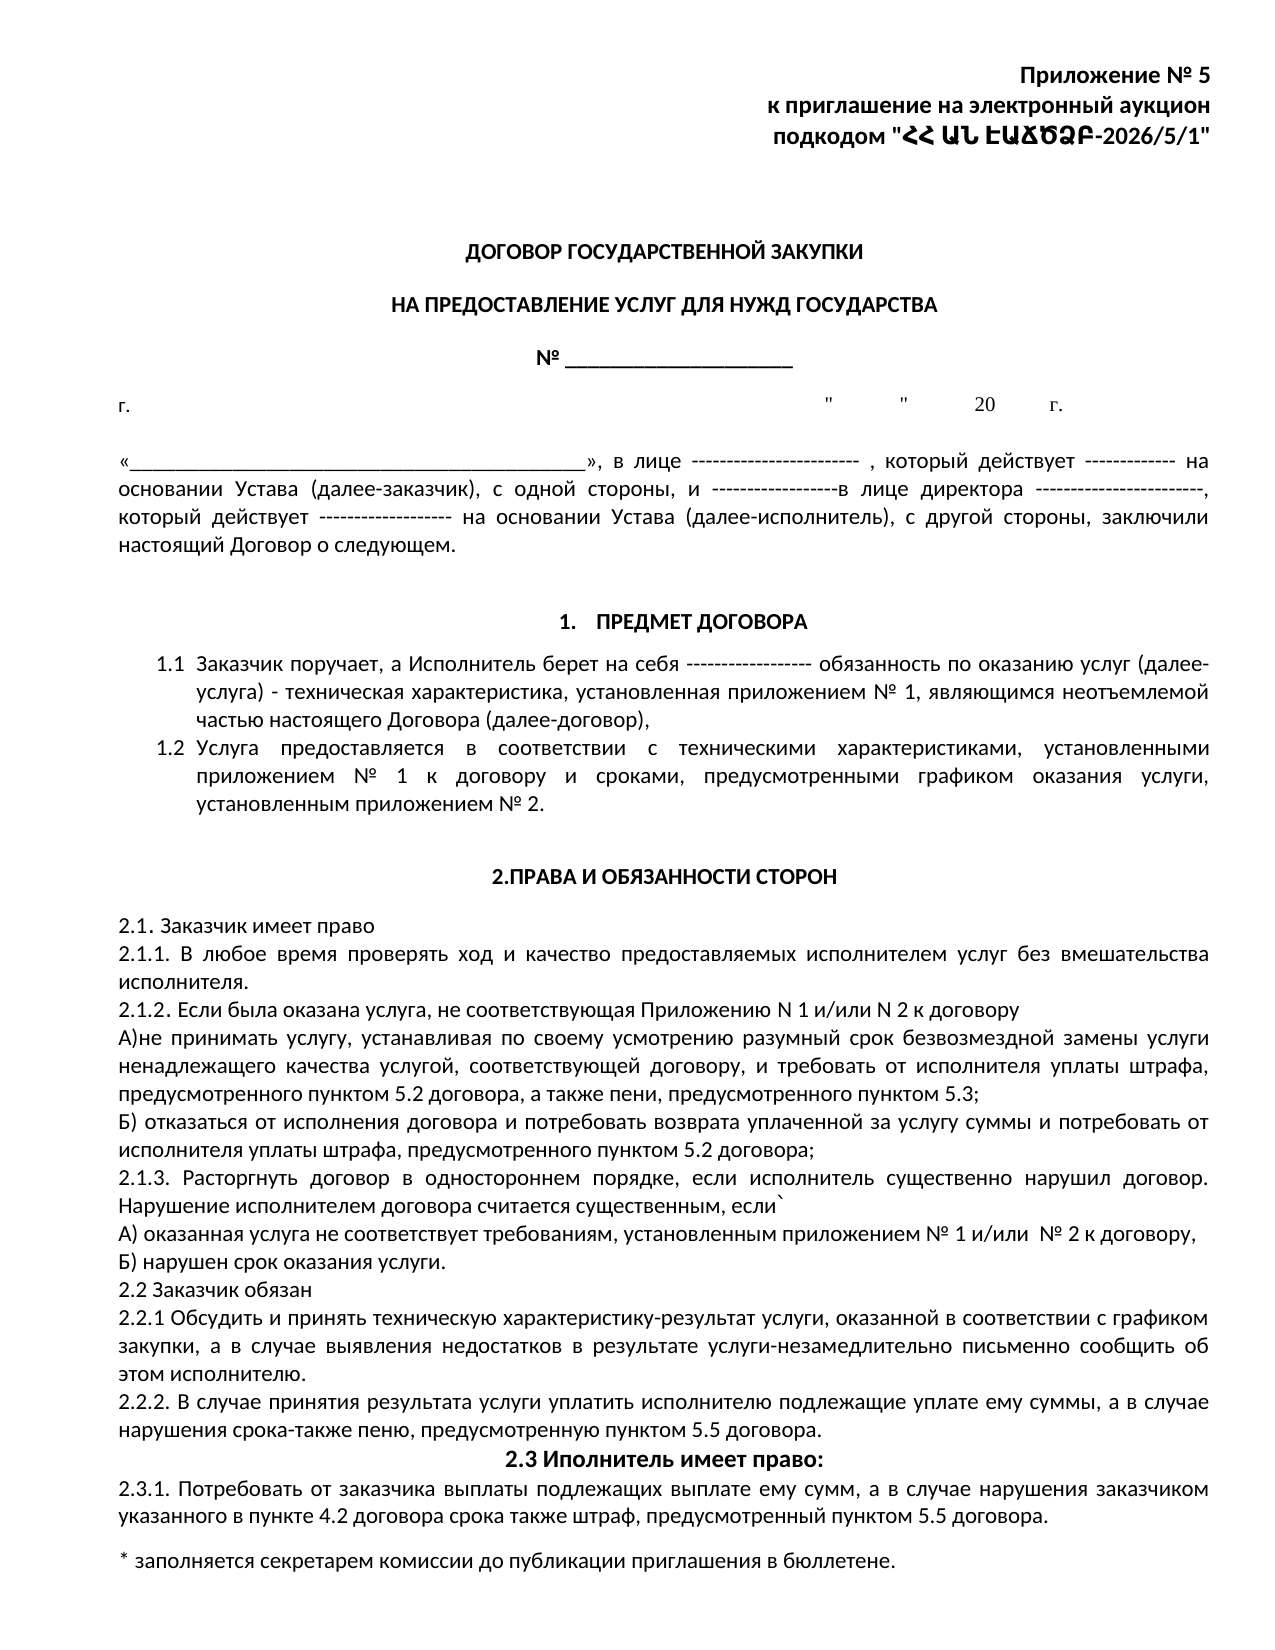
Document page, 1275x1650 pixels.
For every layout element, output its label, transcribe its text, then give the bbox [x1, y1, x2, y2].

text А)не принимать услугу, устанавливая по своему усмотрению разумный срок безвозмездной замены услуги ненадлежащего качества услугой, соответствующей договору, и требовать от исполнителя уплаты штрафа, предусмотренного пунктом 5.2 договора, а также пени, предусмотренного пунктом 5.3; [118, 1023, 1211, 1107]
text А) оказанная услуга не соответствует требованиям, установленным приложением № 1 и/или № 2 к договору, [118, 1219, 1211, 1247]
text Б) нарушен срок оказания услуги. [118, 1247, 1211, 1275]
text 2.1.3. Расторгнуть договор в одностороннем порядке, если исполнитель существенно нарушил договор. Нарушение исполнителем договора считается существенным, если՝ [118, 1163, 1211, 1219]
text 2.1.1. В любое время проверять ход и качество предоставляемых исполнителем услуг без вмешательства исполнителя. [118, 939, 1211, 995]
text 2.2.1 Обсудить и принять техническую характеристику-результат услуги, оказанной в соответствии с графиком закупки, а в случае выявления недостатков в результате услуги-незамедлительно письменно сообщить об этом исполнителю. [118, 1303, 1211, 1387]
text НА ПРЕДОСТАВЛЕНИЕ УСЛУГ ДЛЯ НУЖД ГОСУДАРСТВА [118, 290, 1211, 318]
table_header " " 20 г. [591, 392, 1074, 446]
list Заказчик поручает, а Исполнитель берет на себя ------------------ обязанность по оказанию услуг (далее-услуга) - техническая характеристика, установленная приложением № 1, являющимся неотъемлемой частью настоящего Договора (далее-договор), [156, 649, 1211, 733]
text к приглашение на электронный аукцион [148, 89, 1211, 120]
text ДОГОВОР ГОСУДАРСТВЕННОЙ ЗАКУПКИ [118, 237, 1211, 265]
text 2.1.2․ Если была оказана услуга, не соответствующая Приложению N 1 и/или N 2 к договору [118, 995, 1211, 1023]
text 2.3.1. Потребовать от заказчика выплаты подлежащих выплате ему сумм, а в случае нарушения заказчиком указанного в пункте 4.2 договора срока также штраф, предусмотренный пунктом 5.5 договора. [118, 1474, 1211, 1530]
text * заполняется секретарем комиссии до публикации приглашения в бюллетене. [118, 1546, 1211, 1574]
text 2.1․ Заказчик имеет право [118, 911, 1211, 939]
list Услуга предоставляется в соответствии с техническими характеристиками, установленными приложением № 1 к договору и сроками, предусмотренными графиком оказания услуги, установленным приложением № 2. [156, 733, 1211, 817]
text «________________________________________», в лице ------------------------ , который действует ------------- на основании Устава (далее-заказчик), с одной стороны, и ------------------в лице директора ------------------------, который действует ------------------- на основании Устава (далее-исполнитель), с другой стороны, заключили настоящий Договор о следующем. [118, 446, 1211, 558]
text 2.2.2. В случае принятия результата услуги уплатить исполнителю подлежащие уплате ему суммы, а в случае нарушения срока-также пеню, предусмотренную пунктом 5.5 договора. [118, 1387, 1211, 1443]
text Приложение № 5 [118, 59, 1211, 89]
text Б) отказаться от исполнения договора и потребовать возврата уплаченной за услугу суммы и потребовать от исполнителя уплаты штрафа, предусмотренного пунктом 5.2 договора; [118, 1107, 1211, 1163]
text 2.ПРАВА И ОБЯЗАННОСТИ СТОРОН [118, 862, 1211, 890]
text 2.3 Иполнитель имеет право: [118, 1443, 1211, 1474]
list ПРЕДМЕТ ДОГОВОРА [156, 607, 1211, 635]
text № ____________________ [118, 343, 1211, 371]
text 2.2 Заказчик обязан [118, 1275, 1211, 1303]
text подкодом "ՀՀ ԱՆ ԷԱՃԾՁԲ-2026/5/1" [148, 120, 1211, 151]
table_header г. [107, 392, 591, 446]
